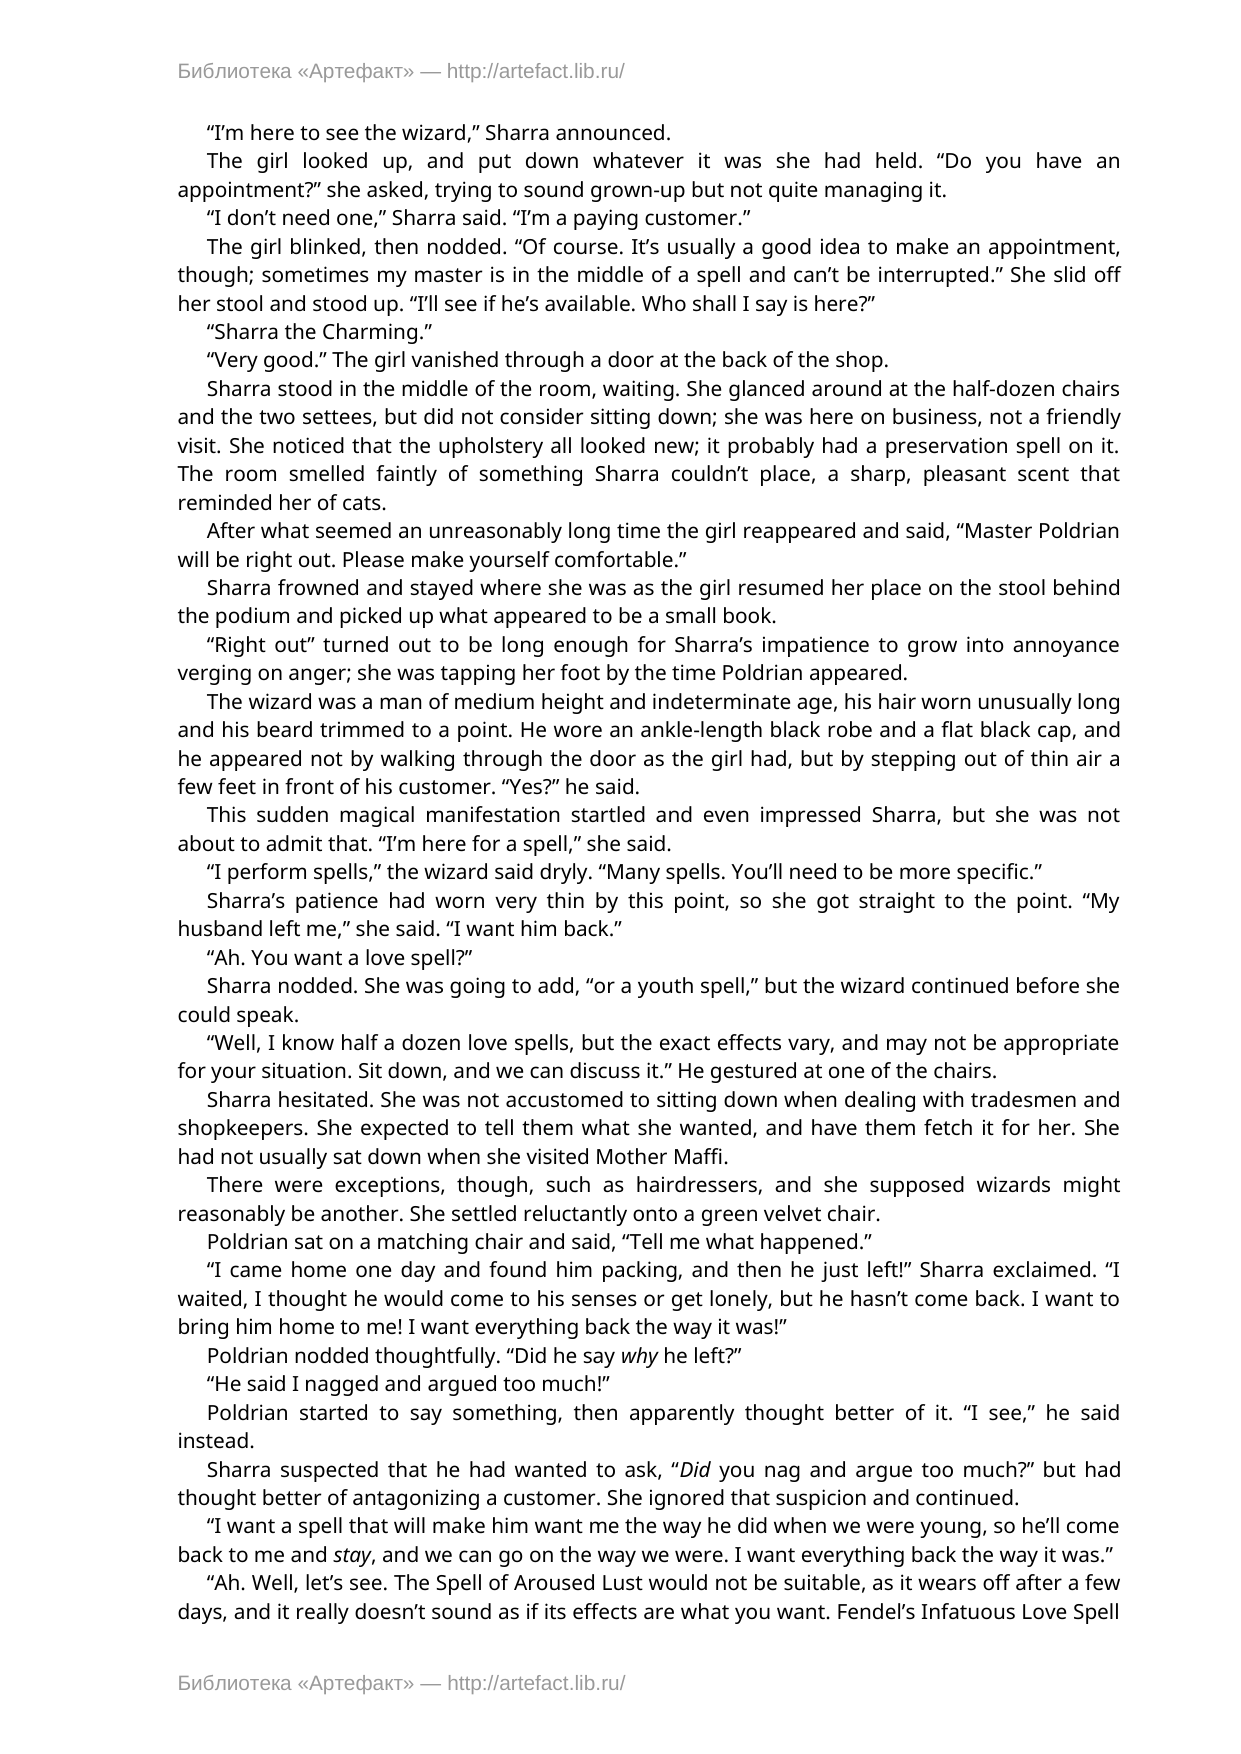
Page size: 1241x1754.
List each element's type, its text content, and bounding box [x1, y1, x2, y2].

text Sharra frowned and stayed where she was as the girl resumed her place on the stool behind the podium and picked up what appeared to be a small book. [177, 573, 1122, 630]
text Sharra’s patience had worn very thin by this point, so she got straight to the point. “My husband left me,” she said. “I want him back.” [177, 886, 1122, 943]
text Poldrian sat on a matching chair and said, “Tell me what happened.” [177, 1227, 1122, 1256]
text Poldrian nodded thoughtfully. “Did he say why he left?” [177, 1341, 1122, 1369]
text “He said I nagged and argued too much!” [177, 1369, 1122, 1398]
text “Well, I know half a dozen love spells, but the exact effects vary, and may not be appropriate for your situation. Sit down, and we can discuss it.” He gestured at one of the chairs. [177, 1028, 1122, 1085]
text After what seemed an unreasonably long time the girl reappeared and said, “Master Poldrian will be right out. Please make yourself comfortable.” [177, 516, 1122, 573]
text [177, 1568, 1122, 1625]
text “I’m here to see the wizard,” Sharra announced. [177, 118, 1122, 147]
text Sharra stood in the middle of the room, waiting. She glanced around at the half-dozen chairs and the two settees, but did not consider sitting down; she was here on business, not a friendly visit. She noticed that the upholstery all looked new; it probably had a preservation spell on it. The room smelled faintly of something Sharra couldn’t place, a sharp, pleasant scent that reminded her of cats. [177, 374, 1122, 516]
text Sharra nodded. She was going to add, “or a youth spell,” but the wizard continued before she could speak. [177, 971, 1122, 1028]
text “Sharra the Charming.” [177, 317, 1122, 346]
text “I want a spell that will make him want me the way he did when we were young, so he’ll come back to me and stay, and we can go on the way we were. I want everything back the way it was.” [177, 1512, 1122, 1568]
text Poldrian started to say something, then apparently thought better of it. “I see,” he said instead. [177, 1398, 1122, 1455]
text The girl blinked, then nodded. “Of course. It’s usually a good idea to make an appointment, though; sometimes my master is in the middle of a spell and can’t be interrupted.” She slid off her stool and stood up. “I’ll see if he’s available. Who shall I say is here?” [177, 232, 1122, 317]
text This sudden magical manifestation startled and even impressed Sharra, but she was not about to admit that. “I’m here for a spell,” she said. [177, 801, 1122, 857]
text “Ah. You want a love spell?” [177, 943, 1122, 971]
text The wizard was a man of medium height and indeterminate age, his hair worn unusually long and his beard trimmed to a point. He wore an ankle-length black robe and a flat black cap, and he appeared not by walking through the door as the girl had, but by stepping out of thin air a few feet in front of his customer. “Yes?” he said. [177, 687, 1122, 801]
text “Very good.” The girl vanished through a door at the back of the shop. [177, 346, 1122, 374]
text “Right out” turned out to be long enough for Sharra’s impatience to grow into annoyance verging on anger; she was tapping her foot by the time Poldrian appeared. [177, 630, 1122, 687]
text “I came home one day and found him packing, and then he just left!” Sharra exclaimed. “I waited, I thought he would come to his senses or get lonely, but he hasn’t come back. I want to bring him home to me! I want everything back the way it was!” [177, 1256, 1122, 1341]
text “I don’t need one,” Sharra said. “I’m a paying customer.” [177, 203, 1122, 232]
text The girl looked up, and put down whatever it was she had held. “Do you have an appointment?” she asked, trying to sound grown-up but not quite managing it. [177, 147, 1122, 203]
text “I perform spells,” the wizard said dryly. “Many spells. You’ll need to be more specific.” [177, 857, 1122, 886]
text There were exceptions, though, such as hairdressers, and she supposed wizards might reasonably be another. She settled reluctantly onto a green velvet chair. [177, 1170, 1122, 1227]
text Sharra suspected that he had wanted to ask, “Did you nag and argue too much?” but had thought better of antagonizing a customer. She ignored that suspicion and continued. [177, 1455, 1122, 1512]
text Sharra hesitated. She was not accustomed to sitting down when dealing with tradesmen and shopkeepers. She expected to tell them what she wanted, and have them fetch it for her. She had not usually sat down when she visited Mother Maffi. [177, 1085, 1122, 1170]
